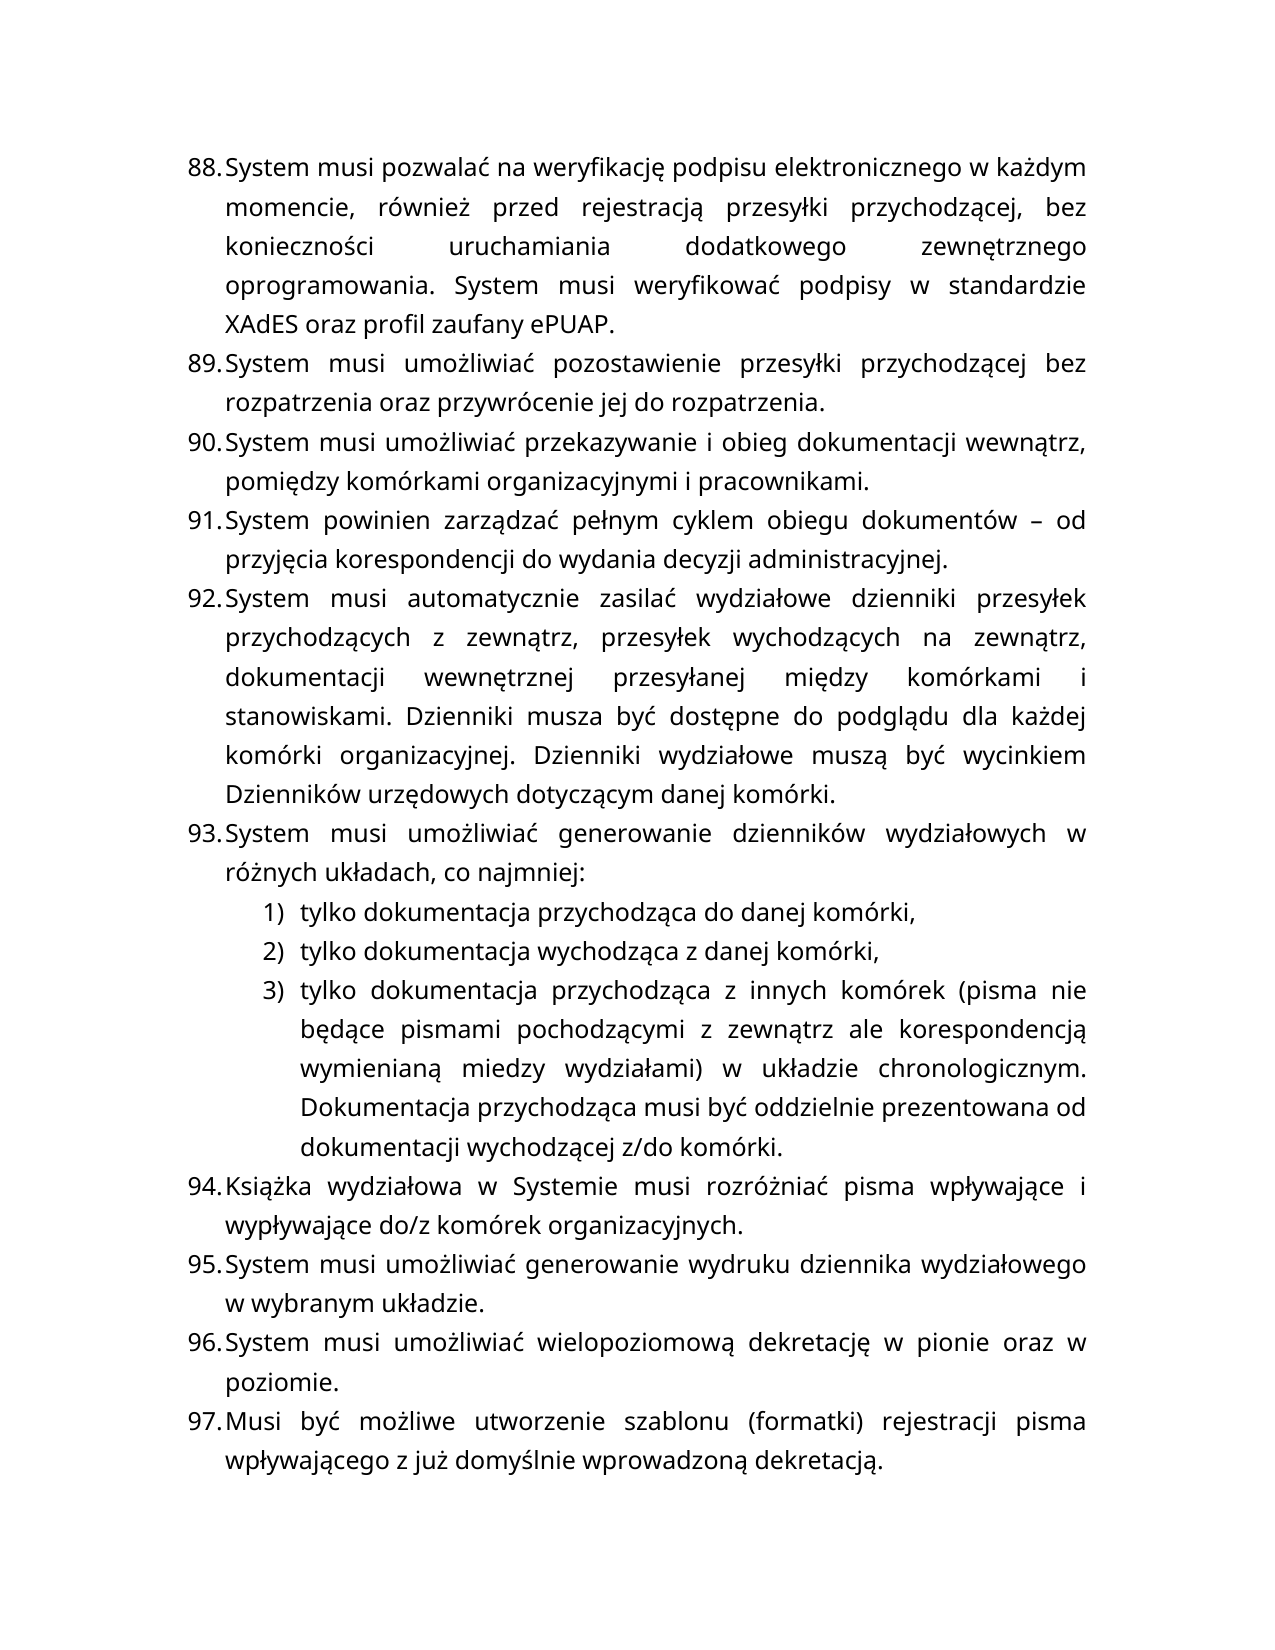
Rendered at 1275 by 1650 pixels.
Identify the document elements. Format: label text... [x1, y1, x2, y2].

list System musi umożliwiać wielopoziomową dekretację w pionie oraz w poziomie. [187, 1325, 1087, 1398]
list System musi umożliwiać generowanie dzienników wydziałowych w różnych układach, co najmniej: [187, 816, 1087, 889]
list System powinien zarządzać pełnym cyklem obiegu dokumentów – od przyjęcia korespondencji do wydania decyzji administracyjnej. [187, 502, 1087, 576]
list Musi być możliwe utworzenie szablonu (formatki) rejestracji pisma wpływającego z już domyślnie wprowadzoną dekretacją. [187, 1403, 1087, 1477]
list System musi umożliwiać przekazywanie i obieg dokumentacji wewnątrz, pomiędzy komórkami organizacyjnymi i pracownikami. [187, 424, 1087, 497]
list tylko dokumentacja przychodząca z innych komórek (pisma nie będące pismami pochodzącymi z zewnątrz ale korespondencją wymienianą miedzy wydziałami) w układzie chronologicznym. Dokumentacja przychodząca musi być oddzielnie prezentowana od dokumentacji wychodzącej z/do komórki. [262, 972, 1087, 1163]
list Książka wydziałowa w Systemie musi rozróżniać pisma wpływające i wypływające do/z komórek organizacyjnych. [187, 1168, 1087, 1242]
list System musi umożliwiać pozostawienie przesyłki przychodzącej bez rozpatrzenia oraz przywrócenie jej do rozpatrzenia. [187, 346, 1087, 419]
list tylko dokumentacja wychodząca z danej komórki, [262, 933, 1087, 967]
list System musi automatycznie zasilać wydziałowe dzienniki przesyłek przychodzących z zewnątrz, przesyłek wychodzących na zewnątrz, dokumentacji wewnętrznej przesyłanej między komórkami i stanowiskami. Dzienniki musza być dostępne do podglądu dla każdej komórki organizacyjnej. Dzienniki wydziałowe muszą być wycinkiem Dzienników urzędowych dotyczącym danej komórki. [187, 581, 1087, 811]
list tylko dokumentacja przychodząca do danej komórki, [262, 894, 1087, 928]
list System musi umożliwiać generowanie wydruku dziennika wydziałowego w wybranym układzie. [187, 1247, 1087, 1320]
list System musi pozwalać na weryfikację podpisu elektronicznego w każdym momencie, również przed rejestracją przesyłki przychodzącej, bez konieczności uruchamiania dodatkowego zewnętrznego oprogramowania. System musi weryfikować podpisy w standardzie XAdES oraz profil zaufany ePUAP. [187, 150, 1087, 341]
